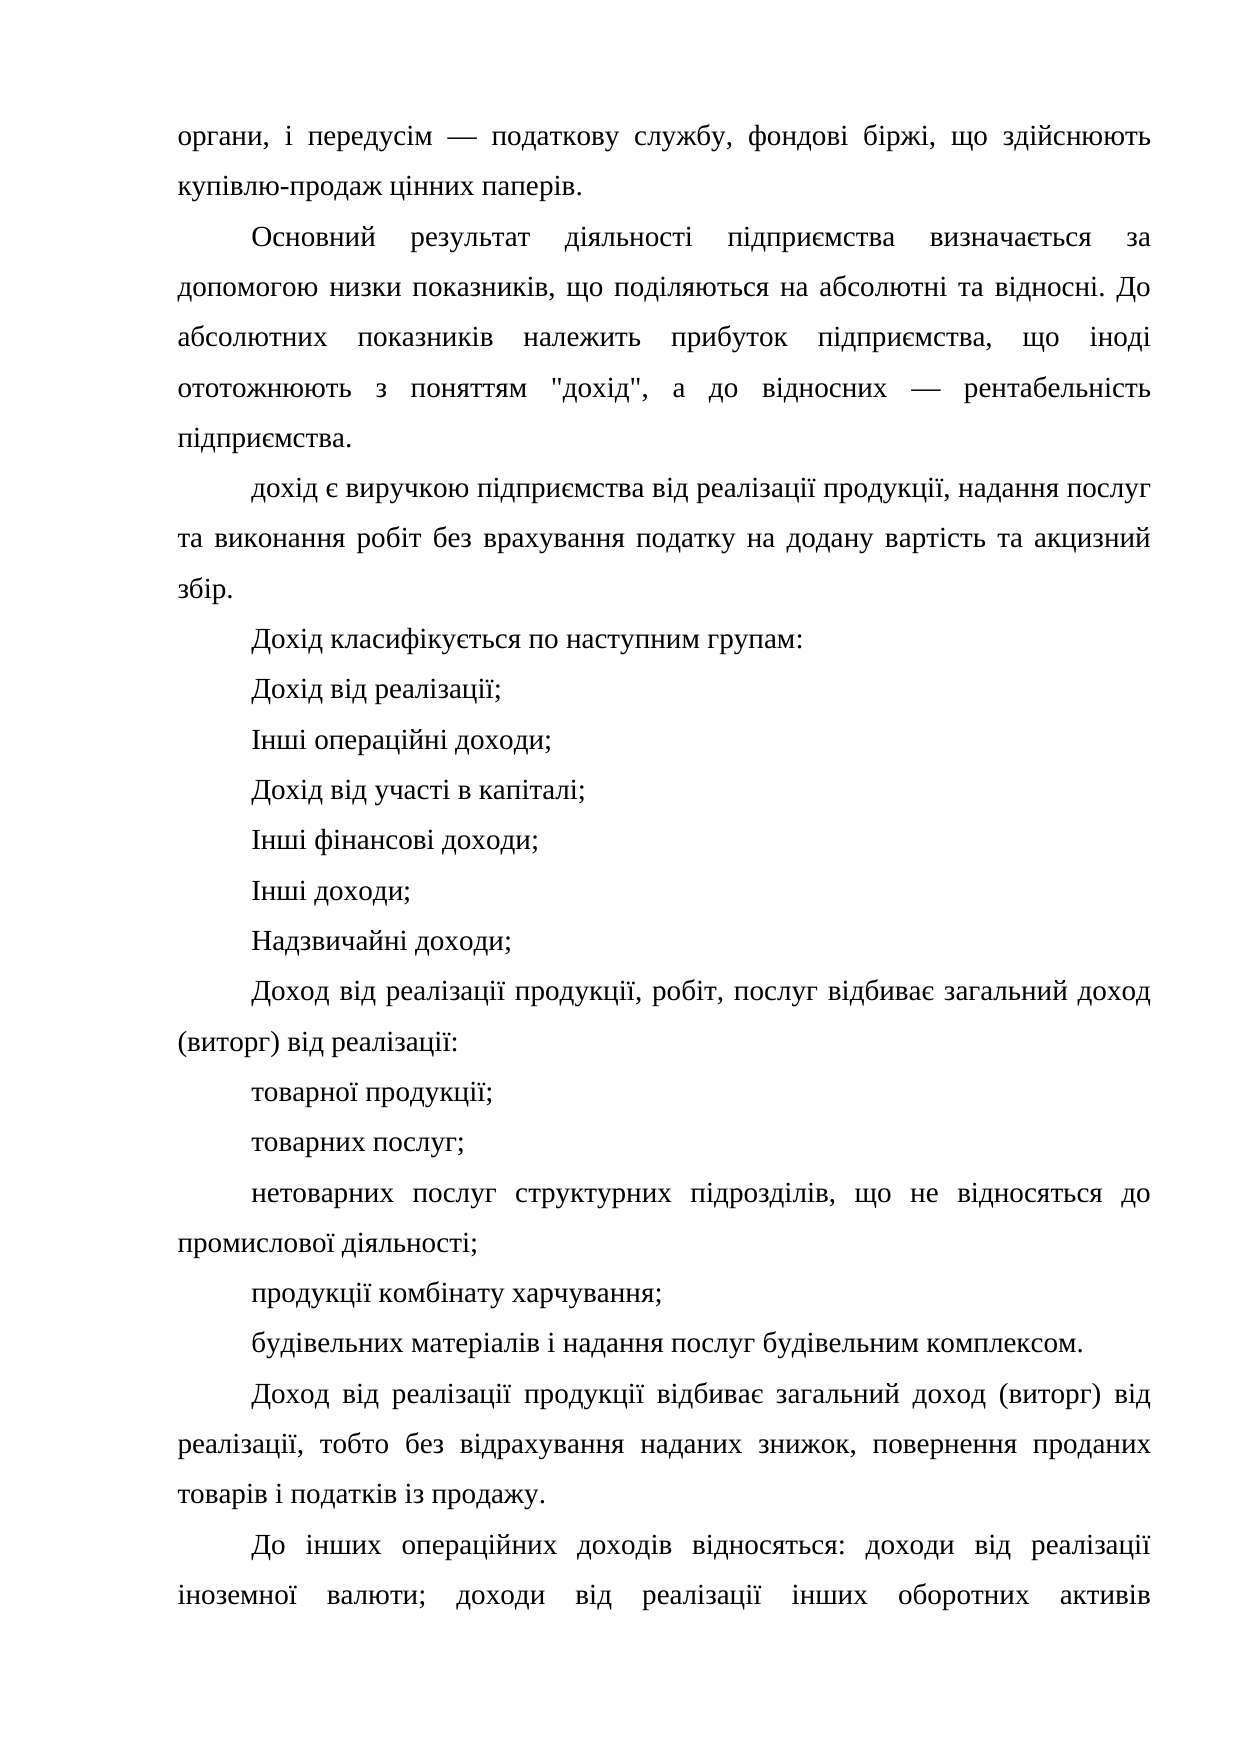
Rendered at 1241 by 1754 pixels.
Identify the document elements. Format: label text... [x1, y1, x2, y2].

text Доход від реалізації продукції відбиває загальний доход (виторг) від реалізації, тобто без відрахування наданих знижок, повернення проданих товарів і податків із продажу. [177, 1376, 1152, 1510]
text Дохід від реалізації; [177, 672, 1152, 705]
text товарних послуг; [177, 1124, 1152, 1158]
text Основний результат діяльності підприємства визначається за допомогою низки показників, що поділяються на абсолютні та відносні. До абсолютних показників належить прибуток підприємства, що іноді ототожнюють з поняттям "дохід", а до відносних — рентабельність підприємства. [177, 219, 1152, 453]
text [177, 1527, 1152, 1611]
text Надзвичайні доходи; [177, 923, 1152, 957]
text нетоварних послуг структурних підрозділів, що не відносяться до промислової діяльності; [177, 1175, 1152, 1258]
text Дохід класифікується по наступним групам: [177, 621, 1152, 655]
text Інші фінансові доходи; [177, 822, 1152, 856]
text Дохід від участі в капіталі; [177, 772, 1152, 806]
text Доход від реалізації продукції, робіт, послуг відбиває загальний доход (виторг) від реалізації: [177, 973, 1152, 1057]
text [177, 118, 1152, 202]
text Інші операційні доходи; [177, 722, 1152, 755]
text дохід є виручкою підприємства від реалізації продукції, надання послуг та виконання робіт без врахування податку на додану вартість та акцизний збір. [177, 470, 1152, 604]
text продукції комбінату харчування; [177, 1275, 1152, 1309]
text Інші доходи; [177, 873, 1152, 906]
text будівельних матеріалів і надання послуг будівельним комплексом. [177, 1326, 1152, 1359]
text товарної продукції; [177, 1074, 1152, 1108]
